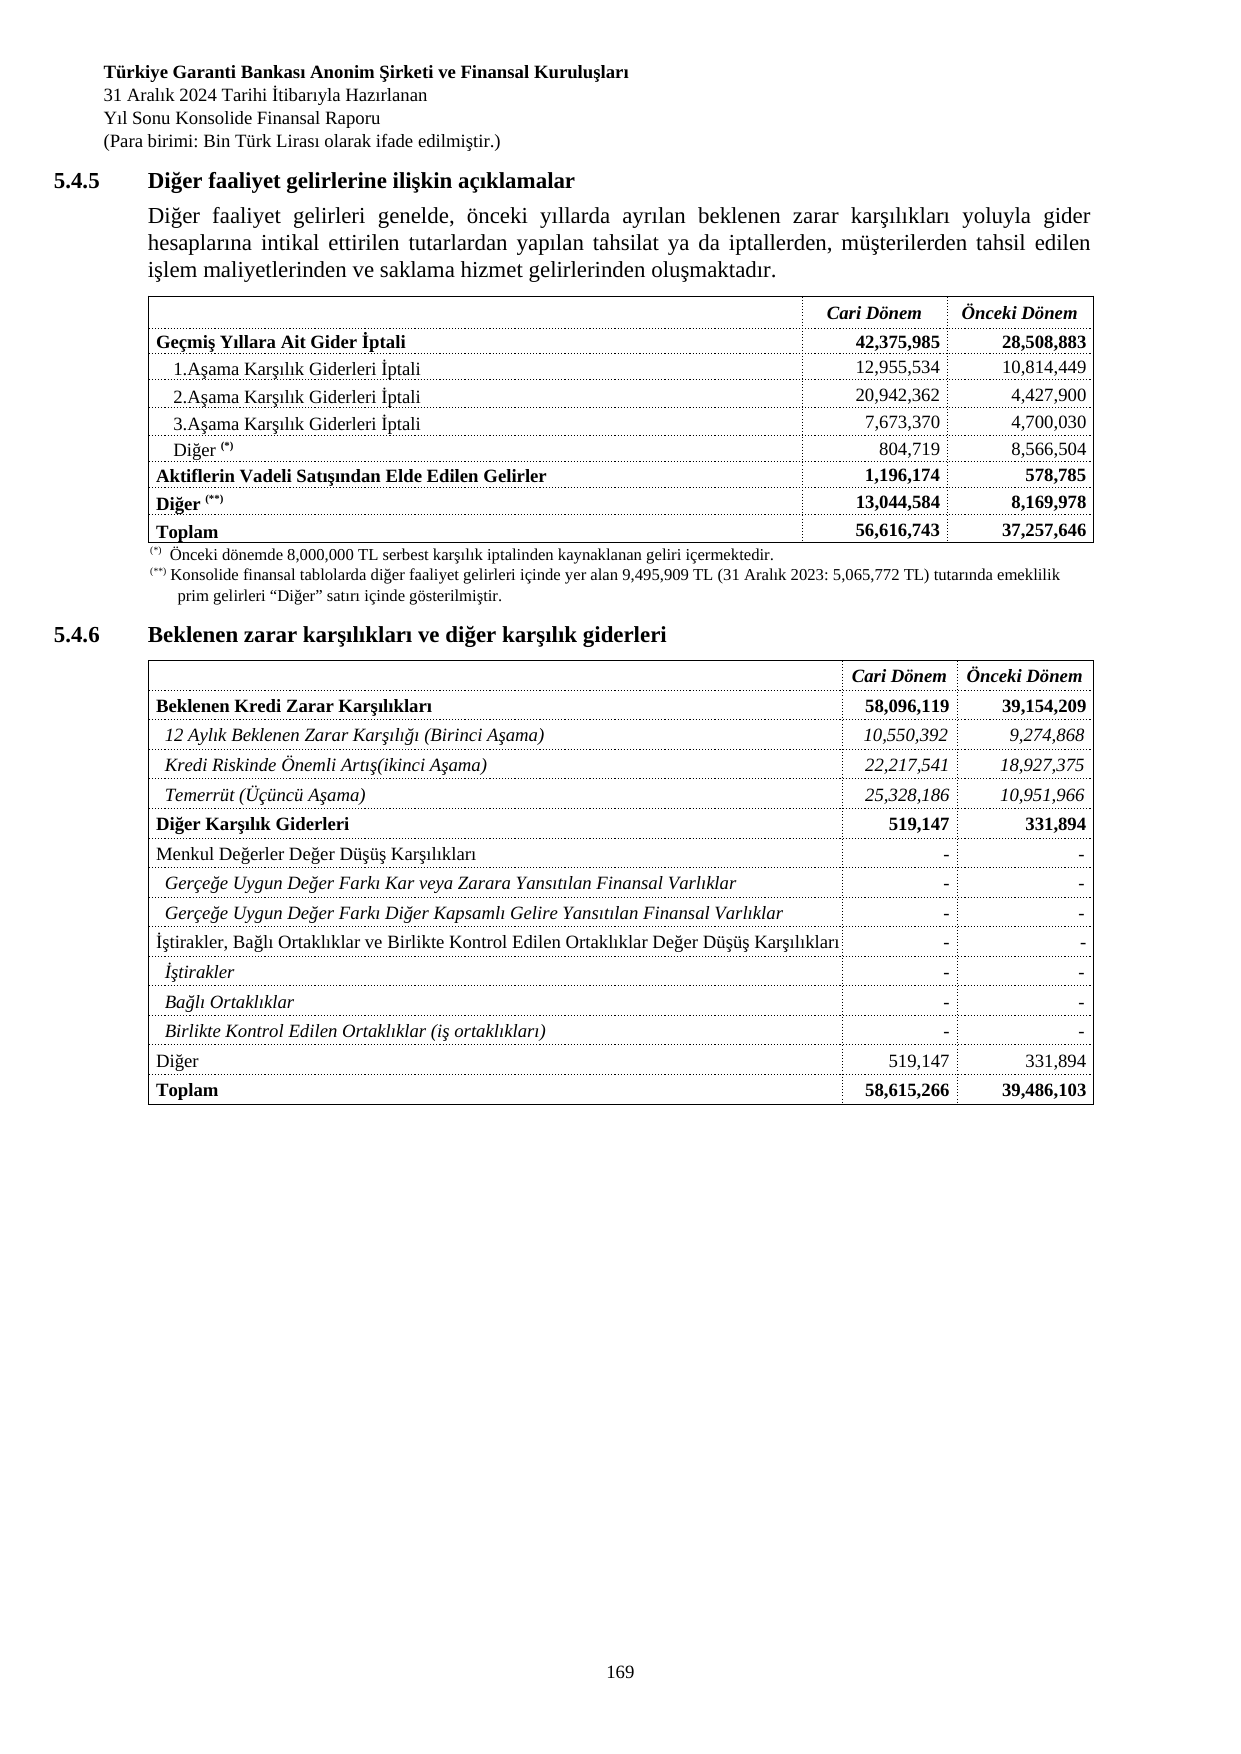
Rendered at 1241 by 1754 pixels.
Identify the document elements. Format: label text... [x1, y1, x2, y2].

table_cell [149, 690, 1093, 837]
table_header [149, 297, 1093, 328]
text 5.4.5 Diğer faaliyet gelirlerine ilişkin açıklamalar [54, 164, 1092, 193]
text 5.4.6 Beklenen zarar karşılıkları ve diğer karşılık giderleri [54, 618, 1092, 647]
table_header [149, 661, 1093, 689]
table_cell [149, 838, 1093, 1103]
text (*) Önceki dönemde 8,000,000 TL serbest karşılık iptalinden kaynaklanan geliri içermektedir. [148, 543, 1092, 564]
text Diğer faaliyet gelirleri genelde, önceki yıllarda ayrılan beklenen zarar karşılıkları yoluyla gider hesaplarına intikal ettirilen tutarlardan yapılan tahsilat ya da iptallerden, müşterilerden tahsil edilen işlem maliyetlerinden ve saklama hizmet gelirlerinden oluşmaktadır. [148, 202, 1092, 283]
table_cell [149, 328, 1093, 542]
text (**) Konsolide finansal tablolarda diğer faaliyet gelirleri içinde yer alan 9,495,909 TL (31 Aralık 2023: 5,065,772 TL) tutarında emeklilik prim gelirleri “Diğer” satırı içinde gösterilmiştir. [148, 564, 1092, 606]
